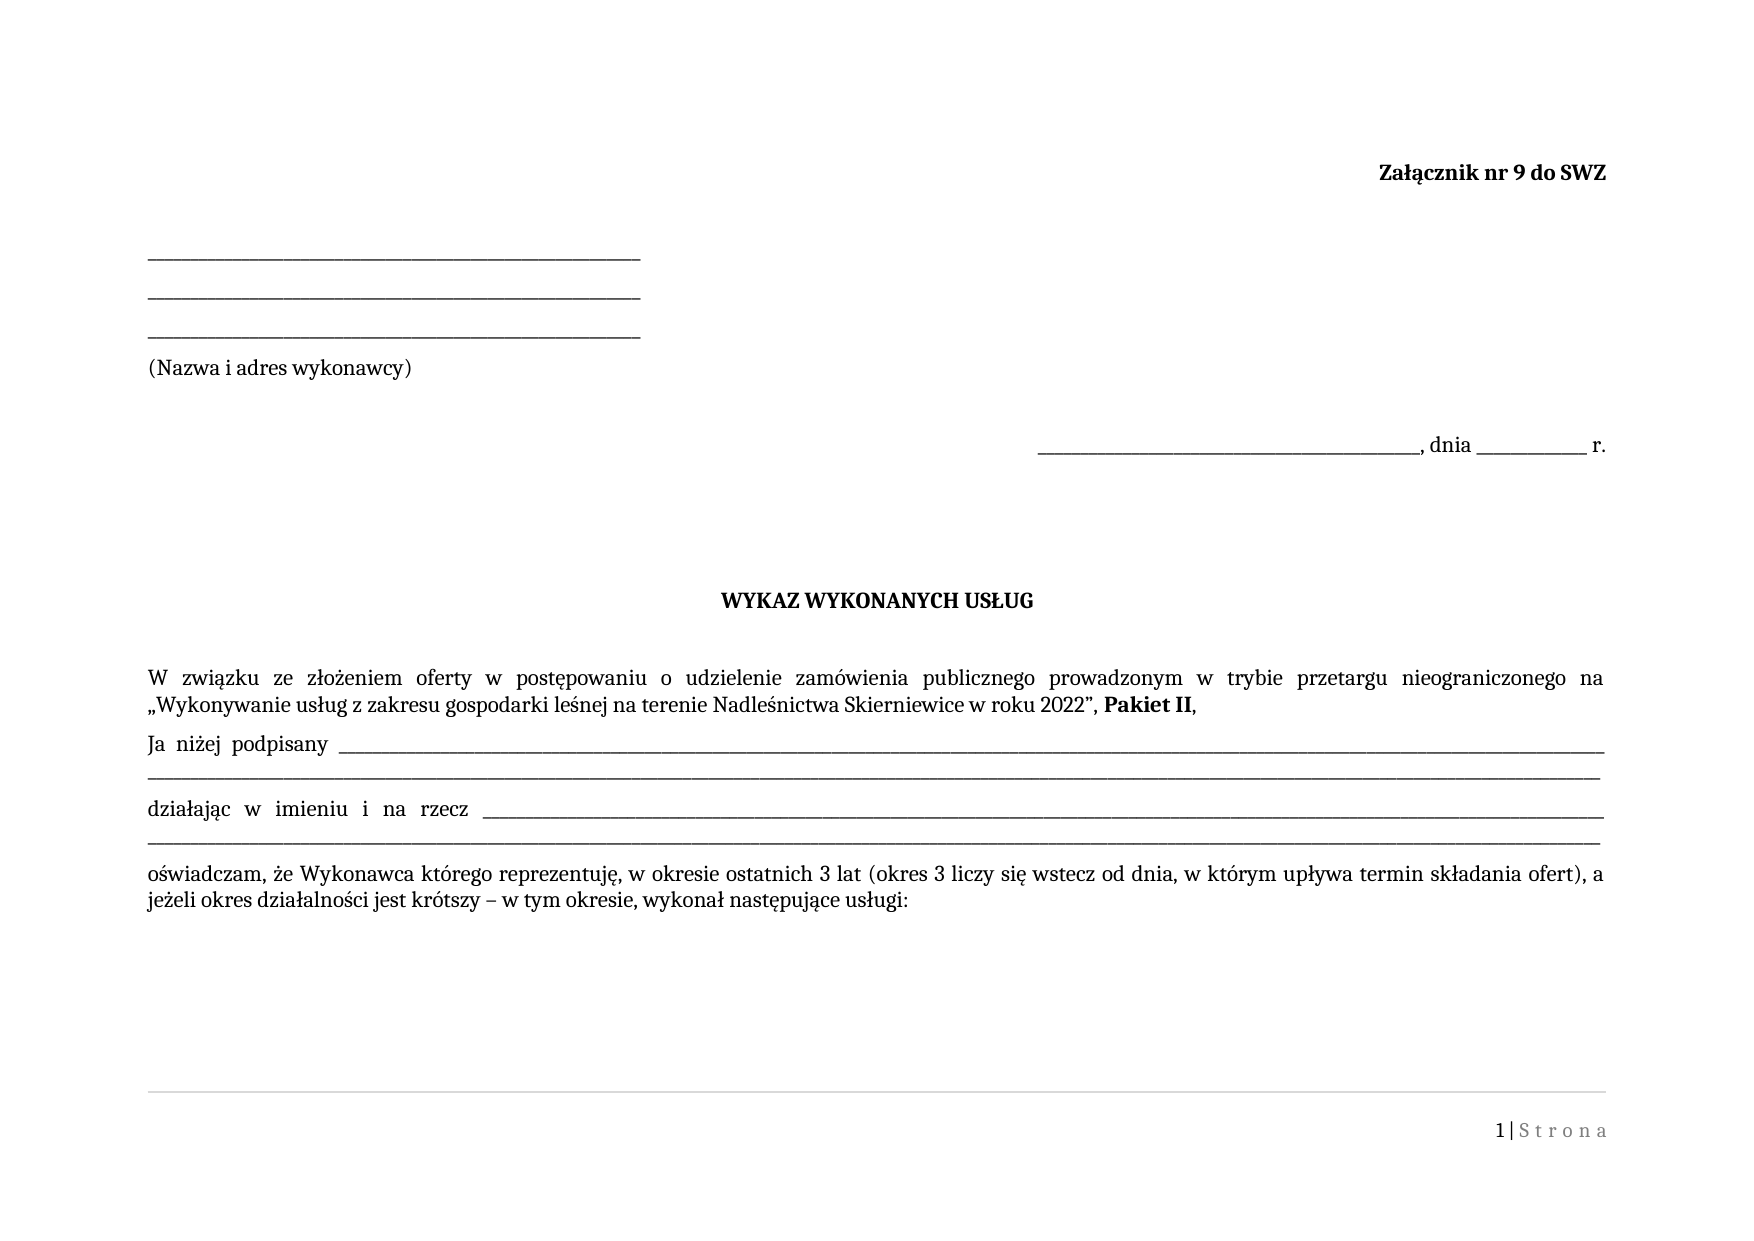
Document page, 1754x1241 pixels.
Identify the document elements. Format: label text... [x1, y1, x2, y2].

text W związku ze złożeniem oferty w postępowaniu o udzielenie zamówienia publicznego prowadzonym w trybie przetargu nieograniczonego na „Wykonywanie usług z zakresu gospodarki leśnej na terenie Nadleśnictwa Skierniewice w roku 2022”, Pakiet II, [148, 665, 1606, 718]
text __________________________________________________________ [148, 316, 1606, 342]
text _____________________________________________, dnia _____________ r. [148, 432, 1606, 458]
text (Nazwa i adres wykonawcy) [148, 354, 1606, 381]
text WYKAZ WYKONANYCH USŁUG [148, 587, 1606, 614]
text __________________________________________________________ [148, 277, 1606, 303]
text __________________________________________________________ [148, 238, 1606, 264]
text działając w imieniu i na rzecz ____________________________________________________________________________________________________________________________________ ___________________________________________________________________________________________________________________________________________________________________________ [148, 796, 1606, 848]
text Załącznik nr 9 do SWZ [148, 160, 1606, 186]
text Ja niżej podpisany _____________________________________________________________________________________________________________________________________________________ ___________________________________________________________________________________________________________________________________________________________________________ [148, 730, 1606, 783]
text oświadczam, że Wykonawca którego reprezentuję, w okresie ostatnich 3 lat (okres 3 liczy się wstecz od dnia, w którym upływa termin składania ofert), a jeżeli okres działalności jest krótszy – w tym okresie, wykonał następujące usługi: [148, 861, 1606, 913]
